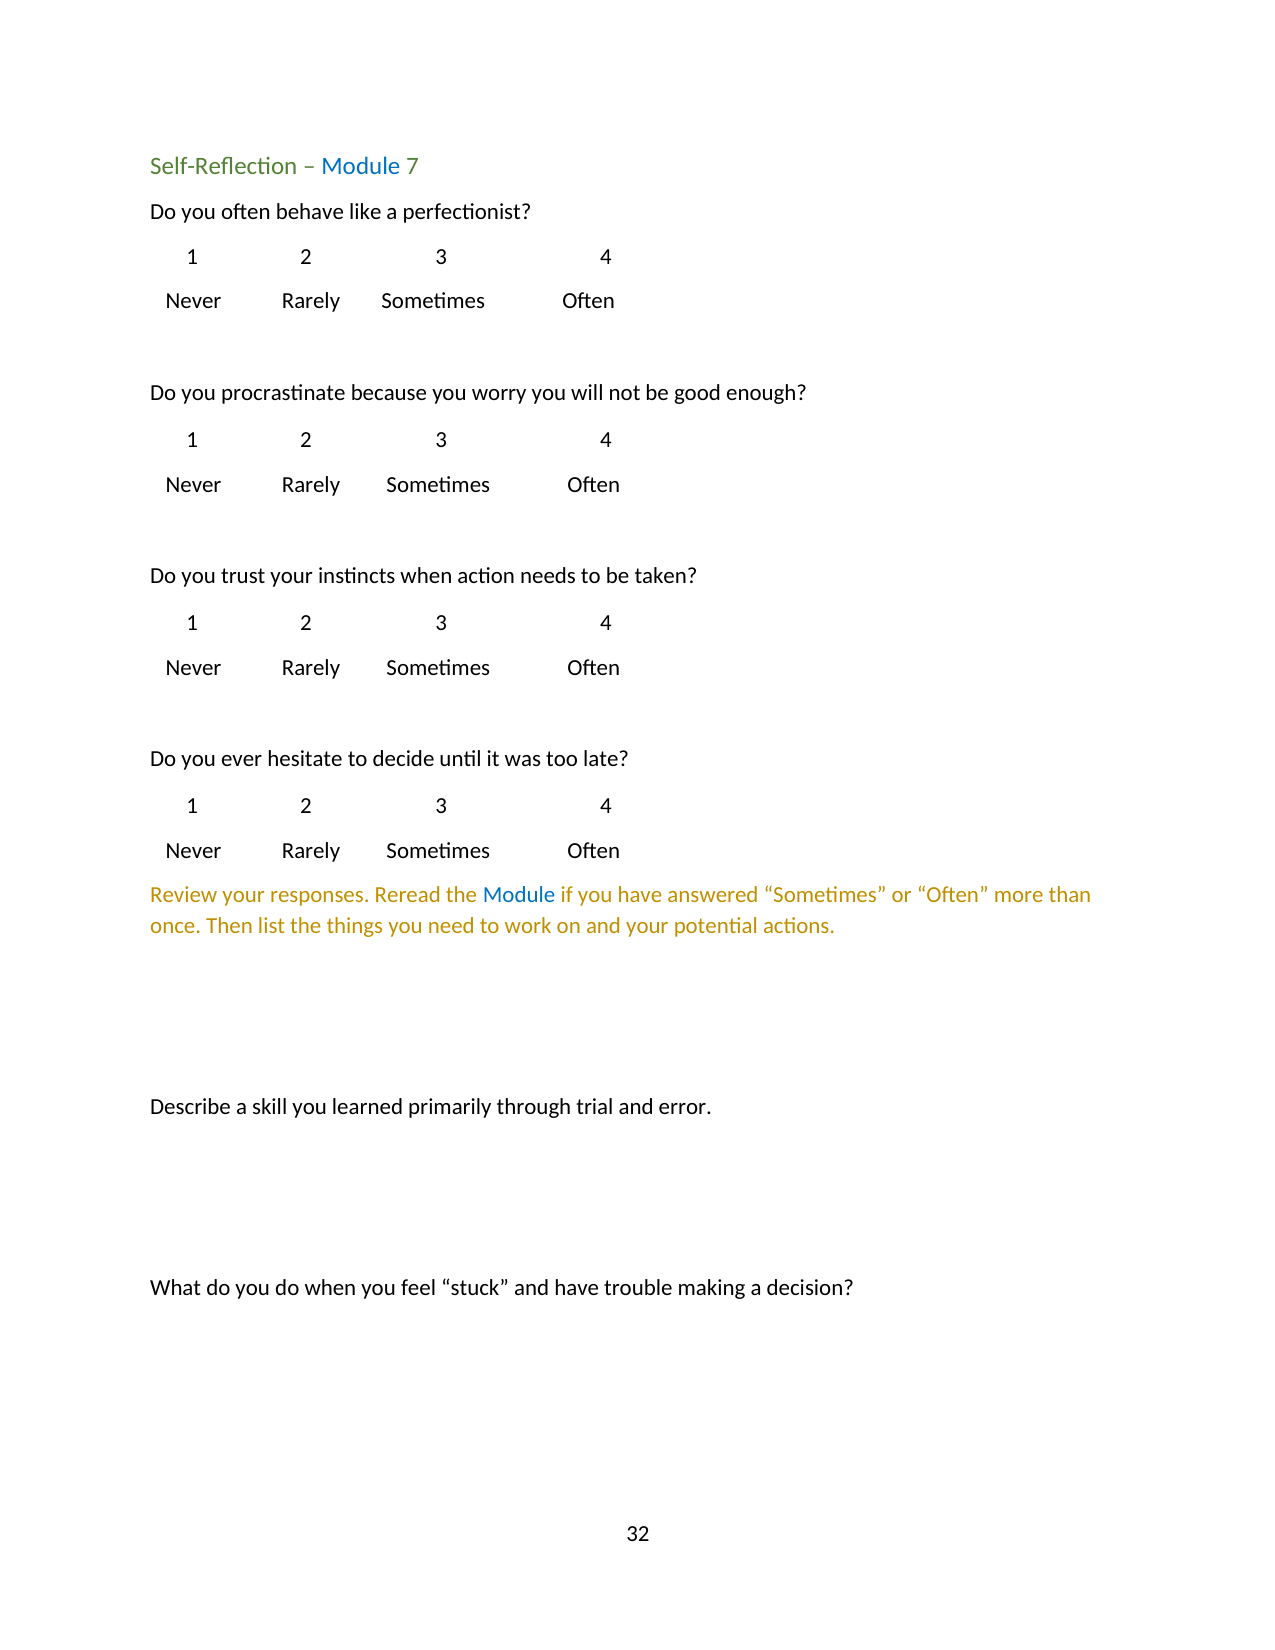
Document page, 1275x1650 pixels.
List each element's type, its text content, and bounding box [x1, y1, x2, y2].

text Describe a skill you learned primarily through trial and error. [150, 1092, 1125, 1120]
text 1 2 3 4 [150, 425, 1125, 453]
text Never Rarely Sometimes Often [150, 653, 1125, 681]
text Review your responses. Reread the Module if you have answered “Sometimes” or “Often” more than once. Then list the things you need to work on and your potential actions. [150, 881, 1125, 939]
text Never Rarely Sometimes Often [150, 470, 1125, 498]
text Do you often behave like a perfectionist? [150, 197, 1125, 225]
text 1 2 3 4 [150, 608, 1125, 636]
text What do you do when you feel “stuck” and have trouble making a decision? [150, 1273, 1125, 1301]
text 1 2 3 4 [150, 242, 1125, 270]
text 1 2 3 4 [150, 791, 1125, 819]
text Do you ever hesitate to decide until it was too late? [150, 744, 1125, 772]
text Self-Reflection – Module 7 [150, 150, 1125, 181]
text Do you procrastinate because you worry you will not be good enough? [150, 378, 1125, 406]
text Never Rarely Sometimes Often [150, 287, 1125, 314]
text Never Rarely Sometimes Often [150, 836, 1125, 864]
text Do you trust your instincts when action needs to be taken? [150, 561, 1125, 589]
